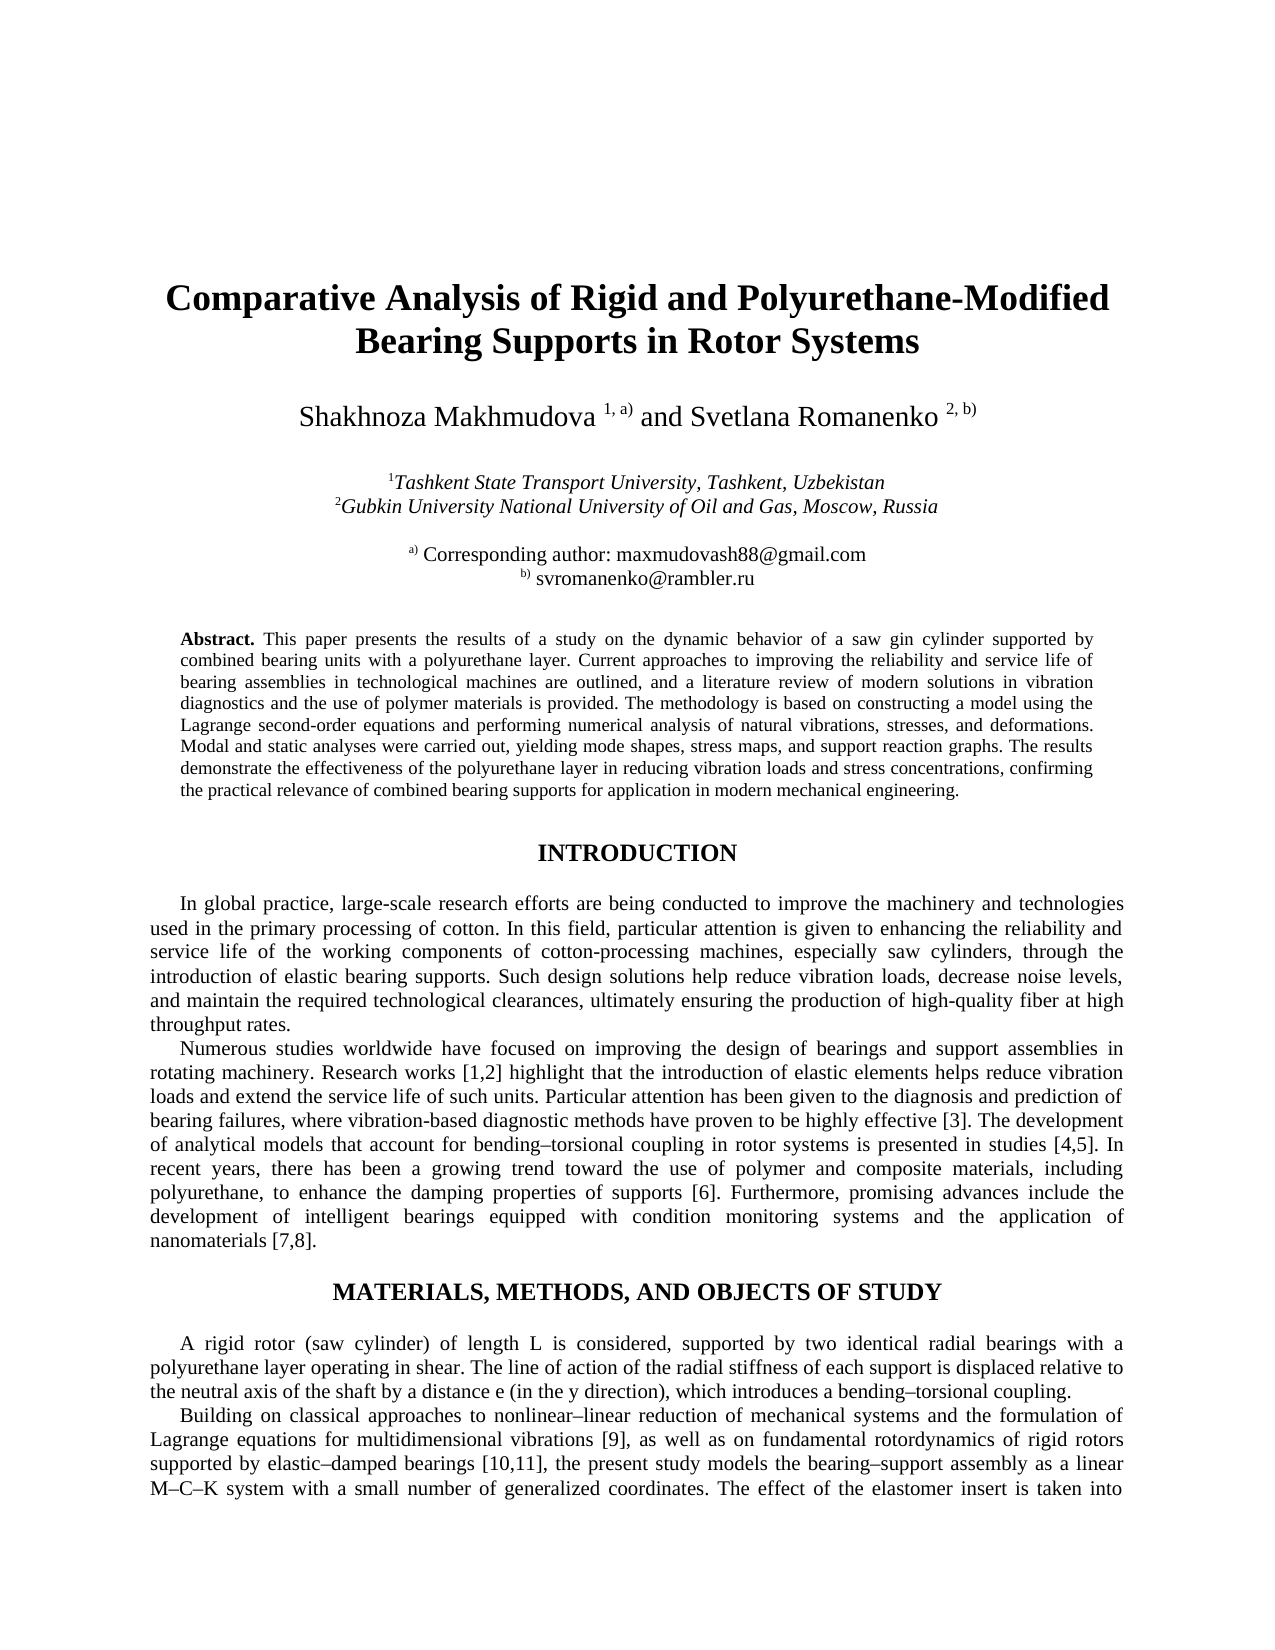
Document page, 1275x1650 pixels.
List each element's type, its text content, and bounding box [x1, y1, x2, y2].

text In global practice, large-scale research efforts are being conducted to improve the machinery and technologies used in the primary processing of cotton. In this field, particular attention is given to enhancing the reliability and service life of the working components of cotton-processing machines, especially saw cylinders, through the introduction of elastic bearing supports. Such design solutions help reduce vibration loads, decrease noise levels, and maintain the required technological clearances, ultimately ensuring the production of high-quality fiber at high throughput rates. [150, 891, 1125, 1036]
text 2Gubkin University National University of Oil and Gas, Moscow, Russia [150, 494, 1125, 518]
text b) svromanenko@rambler.ru [150, 566, 1125, 590]
text Abstract. This paper presents the results of a study on the dynamic behavior of a saw gin cylinder supported by combined bearing units with a polyurethane layer. Current approaches to improving the reliability and service life of bearing assemblies in technological machines are outlined, and a literature review of modern solutions in vibration diagnostics and the use of polymer materials is provided. The methodology is based on constructing a model using the Lagrange second-order equations and performing numerical analysis of natural vibrations, stresses, and deformations. Modal and static analyses were carried out, yielding mode shapes, stress maps, and support reaction graphs. The results demonstrate the effectiveness of the polyurethane layer in reducing vibration loads and stress concentrations, confirming the practical relevance of combined bearing supports for application in modern mechanical engineering. [180, 628, 1095, 800]
subtitle Introduction [150, 838, 1125, 866]
text Shakhnoza Makhmudova 1, a) and Svetlana Romanenko 2, b) [150, 399, 1125, 432]
text Numerous studies worldwide have focused on improving the design of bearings and support assemblies in rotating machinery. Research works [1,2] highlight that the introduction of elastic elements helps reduce vibration loads and extend the service life of such units. Particular attention has been given to the diagnosis and prediction of bearing failures, where vibration-based diagnostic methods have proven to be highly effective [3]. The development of analytical models that account for bending–torsional coupling in rotor systems is presented in studies [4,5]. In recent years, there has been a growing trend toward the use of polymer and composite materials, including polyurethane, to enhance the damping properties of supports [6]. Furthermore, promising advances include the development of intelligent bearings equipped with condition monitoring systems and the application of nanomaterials [7,8]. [150, 1036, 1125, 1252]
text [150, 1403, 1125, 1499]
text 1Tashkent State Transport University, Tashkent, Uzbekistan [150, 470, 1125, 494]
text a) Corresponding author: maxmudovash88@gmail.com [150, 518, 1125, 566]
title Comparative Analysis of Rigid and Polyurethane-Modified Bearing Supports in Rotor Systems [150, 275, 1125, 361]
text A rigid rotor (saw cylinder) of length L is considered, supported by two identical radial bearings with a polyurethane layer operating in shear. The line of action of the radial stiffness of each support is displaced relative to the neutral axis of the shaft by a distance e (in the y direction), which introduces a bending–torsional coupling. [150, 1331, 1125, 1403]
subtitle Materials, methods, and objects of study [150, 1277, 1125, 1306]
